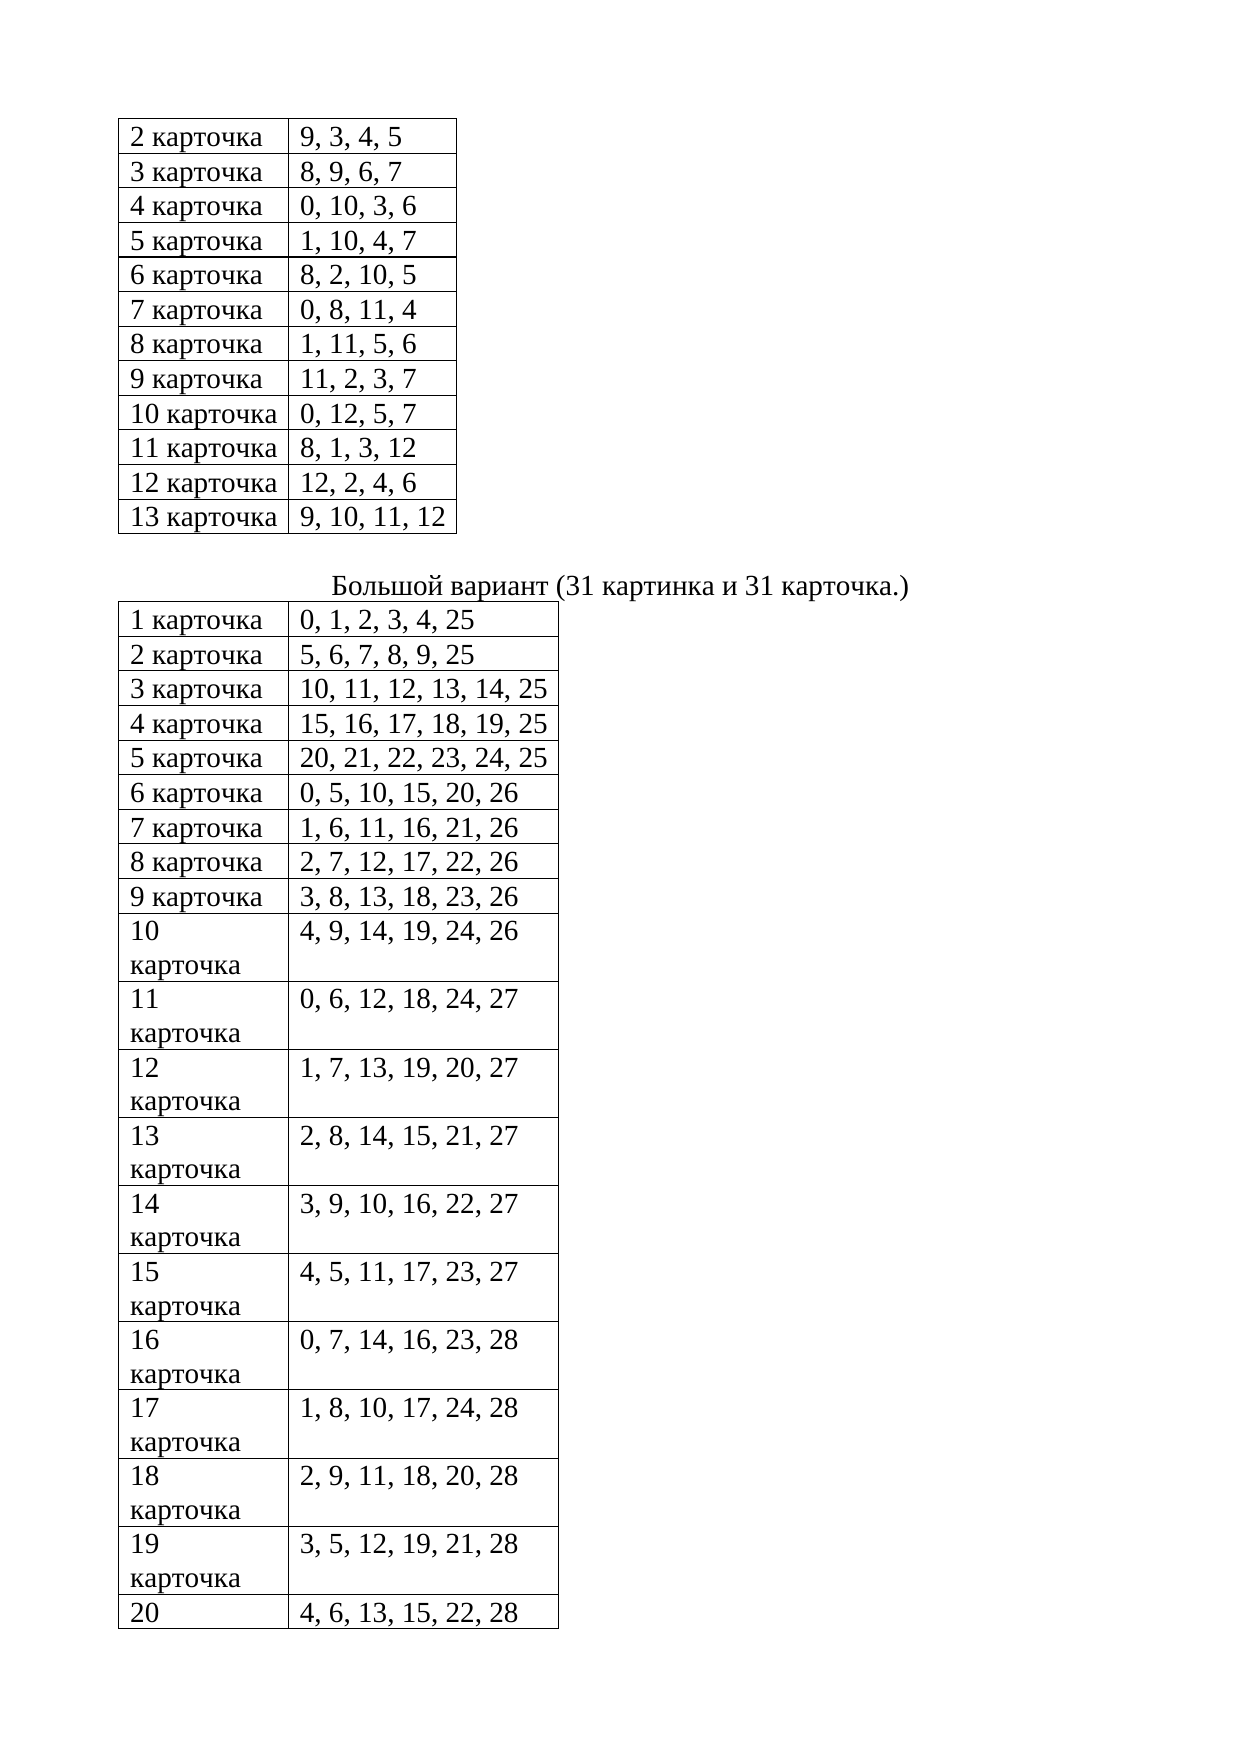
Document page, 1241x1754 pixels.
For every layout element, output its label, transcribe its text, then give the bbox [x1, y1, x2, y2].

table_cell 2 карточка [119, 637, 288, 670]
table_cell 8, 1, 3, 12 [289, 430, 456, 464]
table_cell 12 карточка [119, 1050, 288, 1117]
table_cell 4, 9, 14, 19, 24, 26 [289, 914, 558, 981]
table_cell 10 карточка [119, 914, 288, 981]
table_cell 2, 9, 11, 18, 20, 28 [289, 1459, 558, 1526]
table_cell 9 карточка [119, 879, 288, 912]
table_cell 5, 6, 7, 8, 9, 25 [289, 637, 558, 670]
table_cell 11 карточка [119, 982, 288, 1049]
table_cell 0, 12, 5, 7 [289, 396, 456, 429]
table_cell 1, 11, 5, 6 [289, 327, 456, 360]
table_cell 14 карточка [119, 1186, 288, 1253]
table_cell 0, 6, 12, 18, 24, 27 [289, 982, 558, 1049]
table_cell 0, 5, 10, 15, 20, 26 [289, 775, 558, 809]
table_cell 8 карточка [119, 844, 288, 878]
table_cell 2, 7, 12, 17, 22, 26 [289, 844, 558, 878]
table_cell 1, 10, 4, 7 [289, 223, 456, 256]
table_cell 15, 16, 17, 18, 19, 25 [289, 706, 558, 739]
table_cell 7 карточка [119, 292, 288, 326]
table_cell 1, 6, 11, 16, 21, 26 [289, 810, 558, 843]
table_header 1 карточка [119, 602, 288, 636]
table_cell 8 карточка [119, 327, 288, 360]
text Большой вариант (31 картинка и 31 карточка.) [118, 568, 1122, 601]
table_cell 8, 9, 6, 7 [289, 154, 456, 187]
table_cell 17 карточка [119, 1390, 288, 1457]
table_cell 0, 10, 3, 6 [289, 188, 456, 222]
table_cell 9 карточка [119, 361, 288, 395]
table_cell 11 карточка [119, 430, 288, 464]
table_cell 13 карточка [119, 1118, 288, 1185]
table_cell 12, 2, 4, 6 [289, 465, 456, 498]
table_cell 1, 7, 13, 19, 20, 27 [289, 1050, 558, 1117]
table_cell 2, 8, 14, 15, 21, 27 [289, 1118, 558, 1185]
table_cell 4, 5, 11, 17, 23, 27 [289, 1254, 558, 1321]
table_header 0, 1, 2, 3, 4, 25 [289, 602, 558, 636]
table_cell 9, 10, 11, 12 [289, 500, 456, 533]
table_cell 7 карточка [119, 810, 288, 843]
table_cell 10 карточка [119, 396, 288, 429]
table_cell 3 карточка [119, 671, 288, 705]
table_cell 8, 2, 10, 5 [289, 258, 456, 291]
table_cell 20, 21, 22, 23, 24, 25 [289, 741, 558, 774]
table_cell 10, 11, 12, 13, 14, 25 [289, 671, 558, 705]
table_cell 0, 7, 14, 16, 23, 28 [289, 1322, 558, 1389]
table_cell 19 карточка [119, 1527, 288, 1594]
table_cell 4 карточка [119, 188, 288, 222]
table_cell 6 карточка [119, 258, 288, 291]
table_cell 3 карточка [119, 154, 288, 187]
table_cell 2 карточка [119, 119, 288, 153]
table_cell 4 карточка [119, 706, 288, 739]
table_cell 9, 3, 4, 5 [289, 119, 456, 153]
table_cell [289, 1595, 558, 1628]
table_cell 16 карточка [119, 1322, 288, 1389]
table_cell 18 карточка [119, 1459, 288, 1526]
table_cell 15 карточка [119, 1254, 288, 1321]
table_cell 1, 8, 10, 17, 24, 28 [289, 1390, 558, 1457]
table_cell 5 карточка [119, 741, 288, 774]
table_cell 0, 8, 11, 4 [289, 292, 456, 326]
table_cell 12 карточка [119, 465, 288, 498]
table_cell 3, 9, 10, 16, 22, 27 [289, 1186, 558, 1253]
table_cell 3, 8, 13, 18, 23, 26 [289, 879, 558, 912]
table_cell 6 карточка [119, 775, 288, 809]
table_cell 11, 2, 3, 7 [289, 361, 456, 395]
table_cell 20 карточка [119, 1595, 288, 1628]
table_cell 5 карточка [119, 223, 288, 256]
table_cell 3, 5, 12, 19, 21, 28 [289, 1527, 558, 1594]
table_cell 13 карточка [119, 500, 288, 533]
